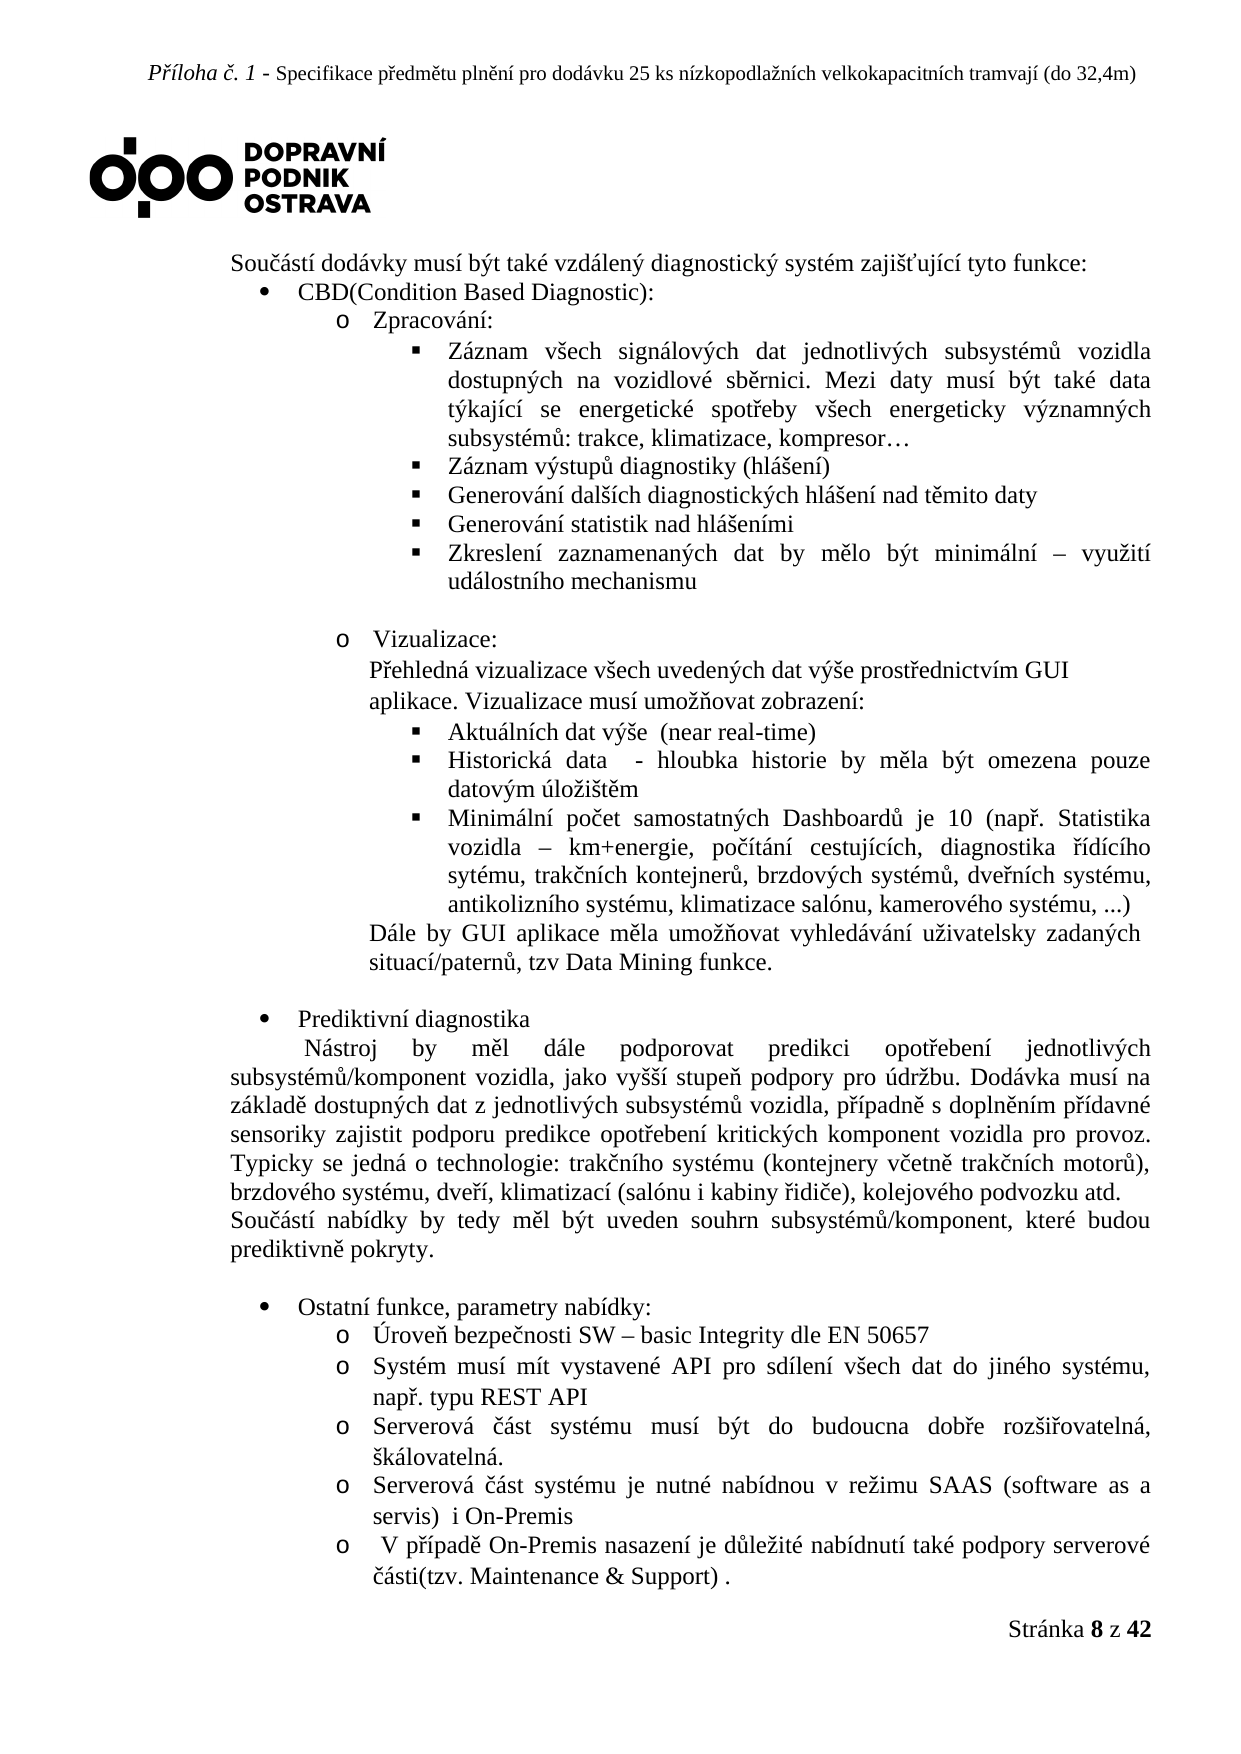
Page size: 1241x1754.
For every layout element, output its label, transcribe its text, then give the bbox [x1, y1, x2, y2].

list Minimální počet samostatných Dashboardů je 10 (např. Statistika vozidla – km+energie, počítání cestujících, diagnostika řídícího sytému, trakčních kontejnerů, brzdových systémů, dveřních systému, antikolizního systému, klimatizace salónu, kamerového systému, ...) [410, 803, 1152, 918]
list CBD(Condition Based Diagnostic): [260, 277, 1152, 306]
list Úroveň bezpečnosti SW – basic Integrity dle EN 50657 [335, 1321, 1152, 1351]
text Přehledná vizualizace všech uvedených dat výše prostřednictvím GUI aplikace. Vizualizace musí umožňovat zobrazení: [295, 655, 1152, 714]
list Záznam všech signálových dat jednotlivých subsystémů vozidla dostupných na vozidlové sběrnici. Mezi daty musí být také data týkající se energetické spotřeby všech energeticky významných subsystémů: trakce, klimatizace, kompresor… [410, 336, 1152, 451]
list Záznam výstupů diagnostiky (hlášení) [410, 451, 1152, 480]
list Aktuálních dat výše (near real-time) [410, 717, 1152, 746]
list Serverová část systému je nutné nabídnou v režimu SAAS (software as a servis) i On-Premis [335, 1471, 1152, 1530]
list Zpracování: [335, 306, 1152, 336]
text Součástí nabídky by tedy měl být uveden souhrn subsystémů/komponent, které budou prediktivně pokryty. [230, 1206, 1152, 1263]
list Historická data - hloubka historie by měla být omezena pouze datovým úložištěm [410, 746, 1152, 803]
list Vizualizace: [335, 624, 1152, 655]
text Nástroj by měl dále podporovat predikci opotřebení jednotlivých subsystémů/komponent vozidla, jako vyšší stupeň podpory pro údržbu. Dodávka musí na základě dostupných dat z jednotlivých subsystémů vozidla, případně s doplněním přídavné sensoriky zajistit podporu predikce opotřebení kritických komponent vozidla pro provoz. Typicky se jedná o technologie: trakčního systému (kontejnery včetně trakčních motorů), brzdového systému, dveří, klimatizací (salónu i kabiny řidiče), kolejového podvozku atd. [230, 1033, 1152, 1206]
text Dále by GUI aplikace měla umožňovat vyhledávání uživatelsky zadaných situací/paternů, tzv Data Mining funkce. [295, 918, 1152, 976]
list Ostatní funkce, parametry nabídky: [260, 1292, 1152, 1321]
list V případě On-Premis nasazení je důležité nabídnutí také podpory serverové části(tzv. Maintenance & Support) . [335, 1530, 1152, 1590]
text Součástí dodávky musí být také vzdálený diagnostický systém zajišťující tyto funkce: [230, 248, 1152, 277]
list Systém musí mít vystavené API pro sdílení všech dat do jiného systému, např. typu REST API [335, 1351, 1152, 1411]
list Zkreslení zaznamenaných dat by mělo být minimální – využití událostního mechanismu [410, 538, 1152, 595]
list Generování statistik nad hlášeními [410, 509, 1152, 538]
list Serverová část systému musí být do budoucna dobře rozšiřovatelná, škálovatelná. [335, 1411, 1152, 1471]
list Generování dalších diagnostických hlášení nad těmito daty [410, 480, 1152, 509]
list Prediktivní diagnostika [260, 1004, 1152, 1033]
picture [89, 137, 387, 218]
